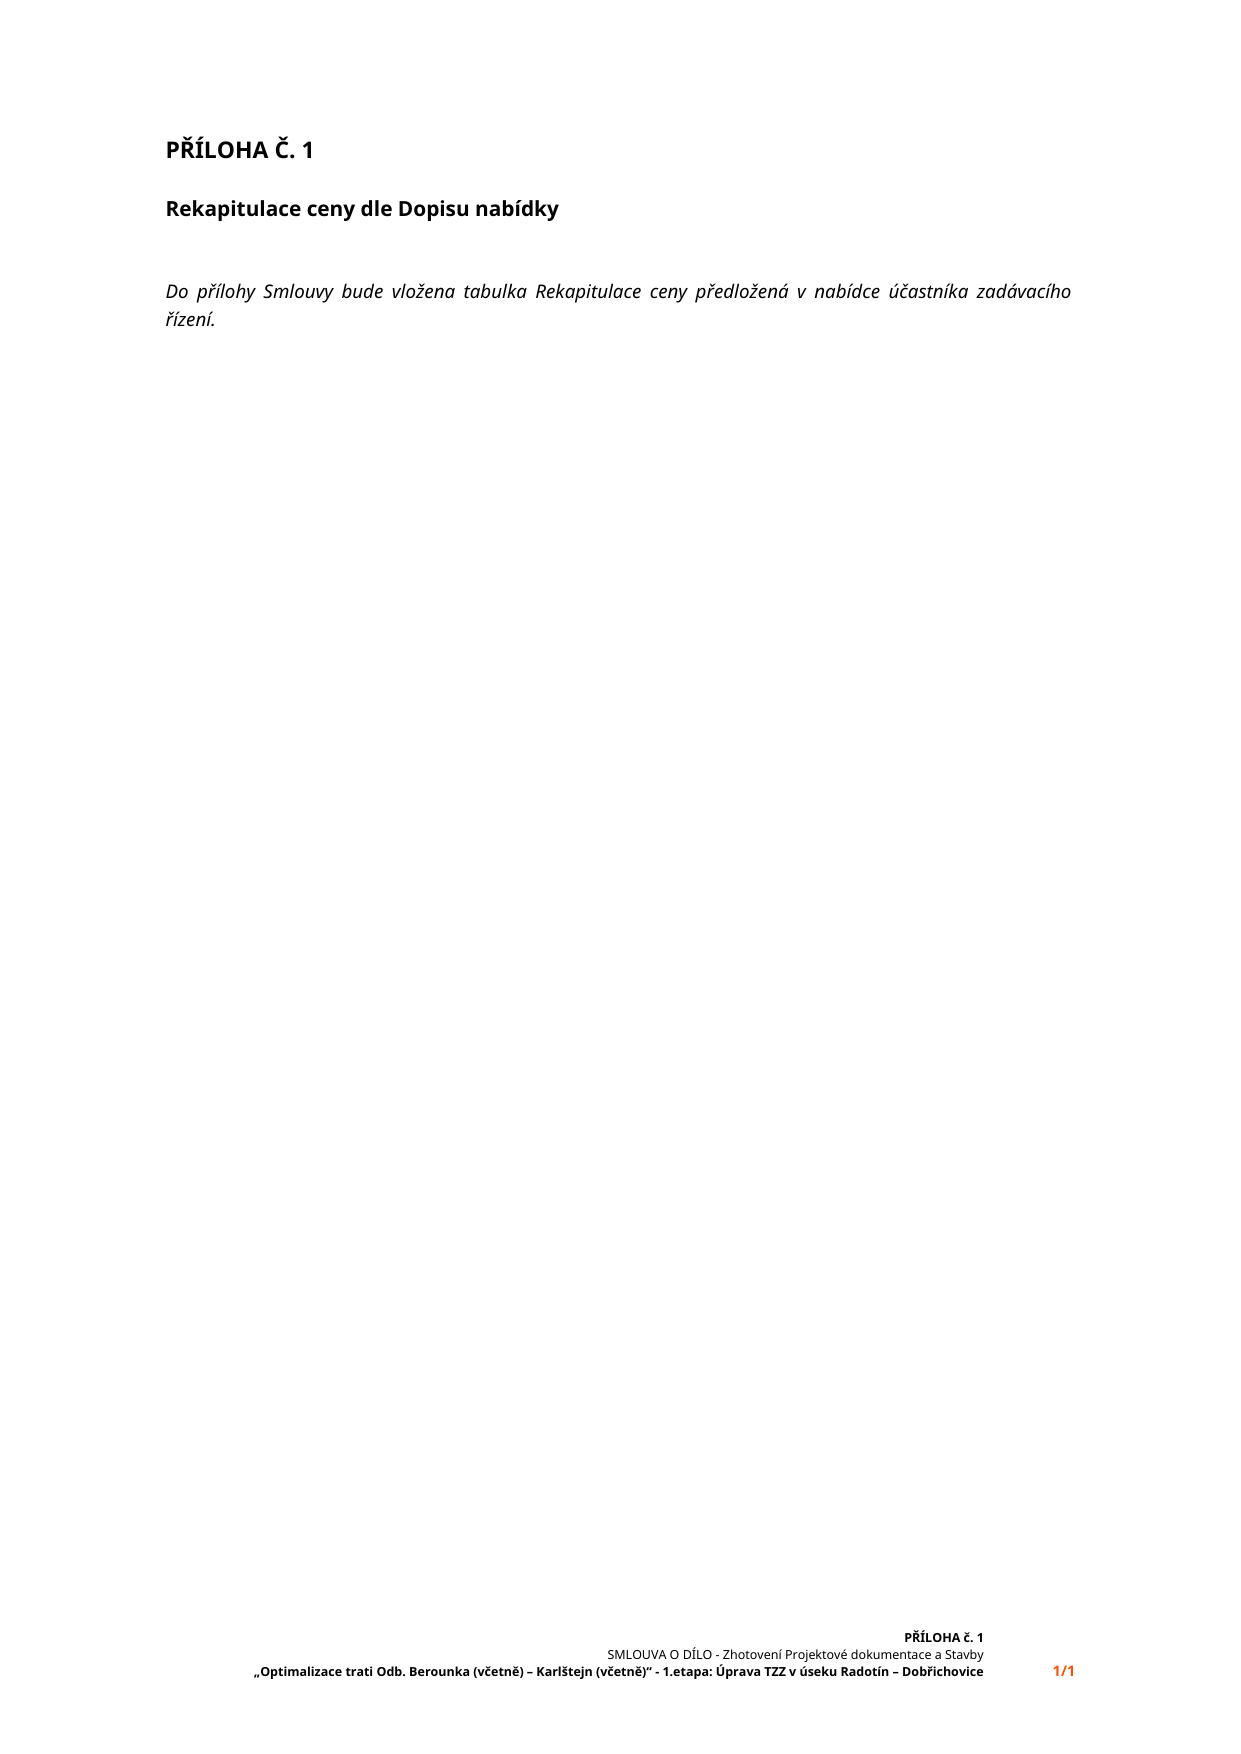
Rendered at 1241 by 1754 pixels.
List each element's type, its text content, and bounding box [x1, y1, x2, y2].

text Do přílohy Smlouvy bude vložena tabulka Rekapitulace ceny předložená v nabídce účastníka zadávacího řízení. [165, 278, 1075, 331]
text Příloha č. 1 [165, 134, 1075, 166]
text Rekapitulace ceny dle Dopisu nabídky [165, 194, 1075, 222]
